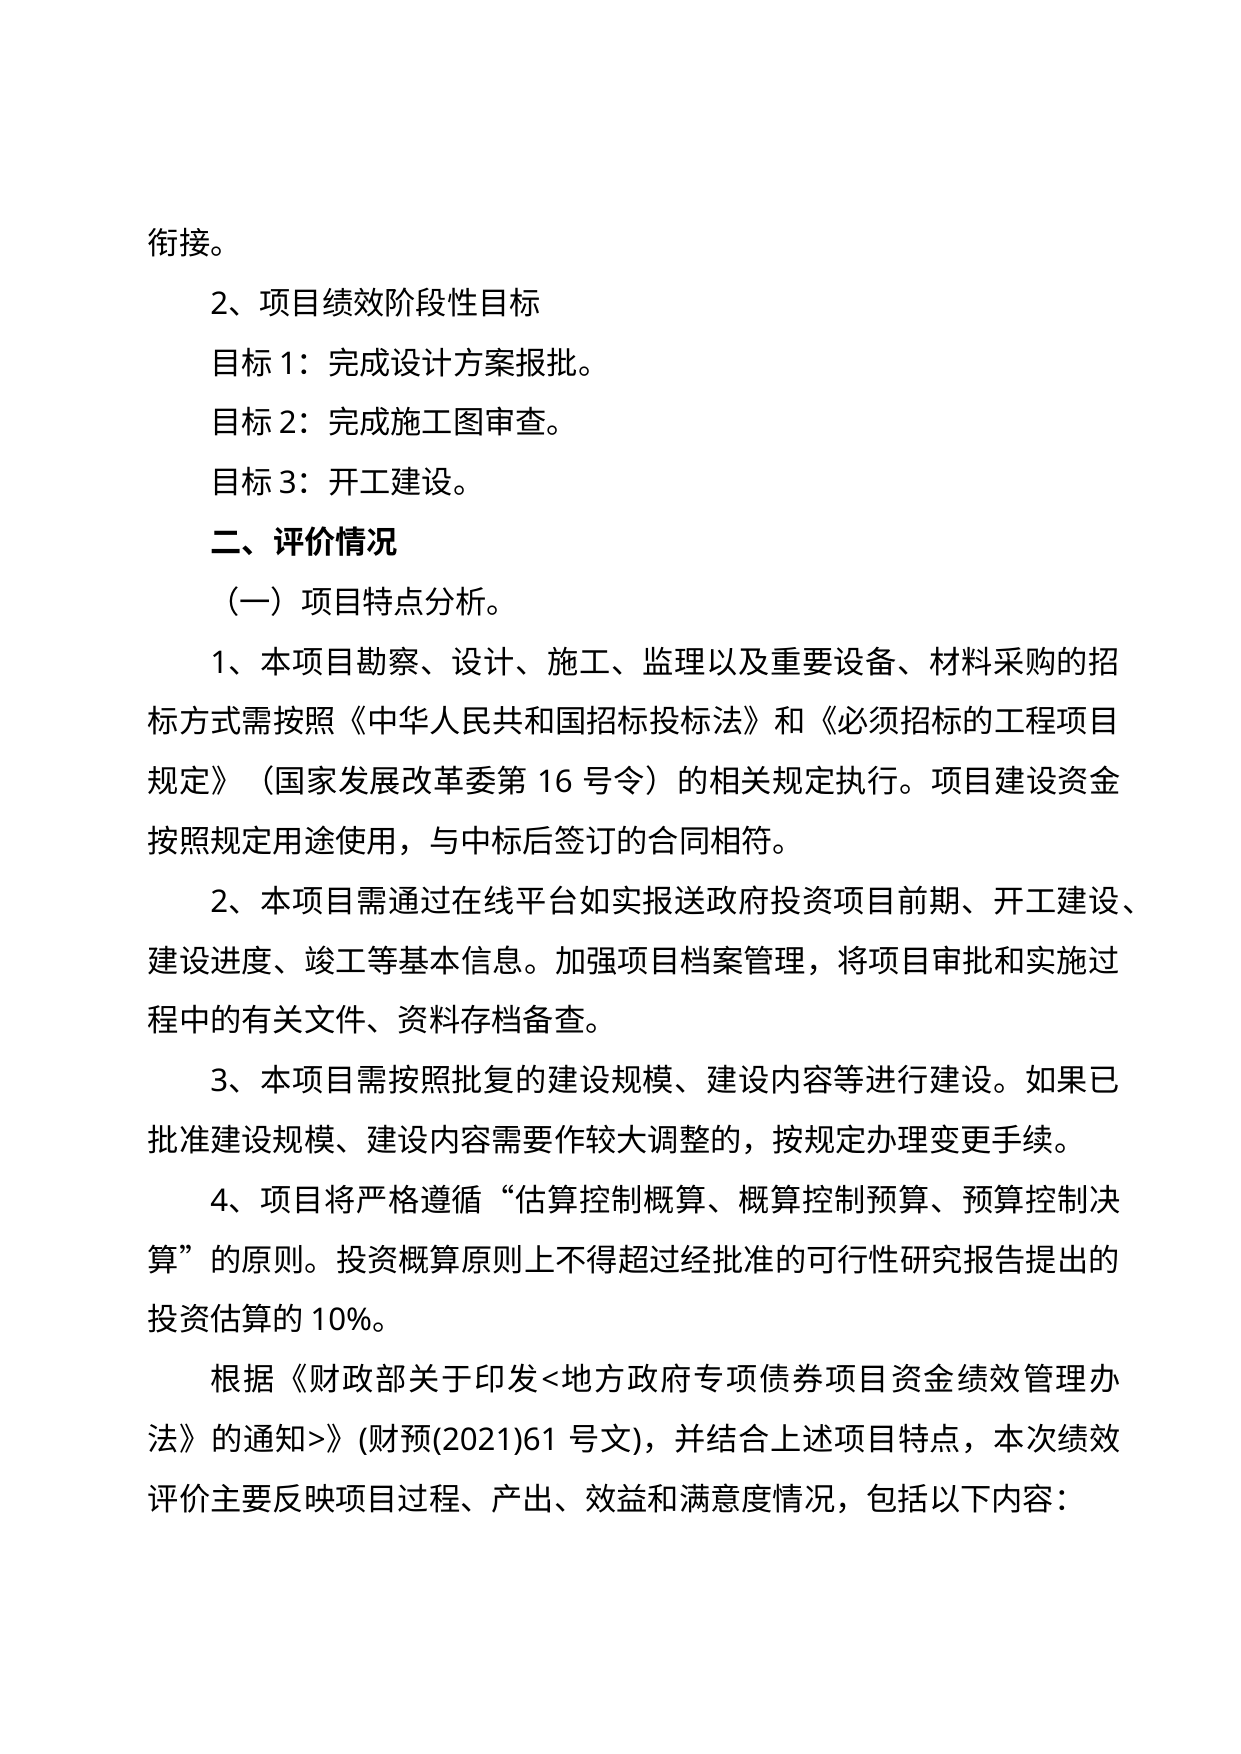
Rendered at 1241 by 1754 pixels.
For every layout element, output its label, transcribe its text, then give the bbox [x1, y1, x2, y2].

list 目标2：完成施工图审查。 [210, 386, 1122, 446]
text 根据《财政部关于印发<地方政府专项债券项目资金绩效管理办法》的通知>》(财预(2021)61 号文)，并结合上述项目特点，本次绩效评价主要反映项目过程、产出、效益和满意度情况，包括以下内容： [148, 1343, 1122, 1522]
text 二、评价情况 [148, 506, 1122, 565]
list 目标1：完成设计方案报批。 [210, 326, 1122, 386]
list 项目绩效阶段性目标 [148, 266, 1122, 326]
text （一）项目特点分析。 [148, 565, 1122, 625]
text 4、项目将严格遵循“估算控制概算、概算控制预算、预算控制决算”的原则。投资概算原则上不得超过经批准的可行性研究报告提出的投资估算的10%。 [148, 1163, 1122, 1343]
text 1、本项目勘察、设计、施工、监理以及重要设备、材料采购的招标方式需按照《中华人民共和国招标投标法》和《必须招标的工程项目规定》（国家发展改革委第 16 号令）的相关规定执行。项目建设资金按照规定用途使用，与中标后签订的合同相符。 [148, 625, 1122, 864]
list 目标3：开工建设。 [210, 446, 1122, 506]
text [148, 207, 1122, 266]
text 2、本项目需通过在线平台如实报送政府投资项目前期、开工建设、建设进度、竣工等基本信息。加强项目档案管理，将项目审批和实施过程中的有关文件、资料存档备查。 [148, 864, 1122, 1044]
text 3、本项目需按照批复的建设规模、建设内容等进行建设。如果已批准建设规模、建设内容需要作较大调整的，按规定办理变更手续。 [148, 1044, 1122, 1163]
